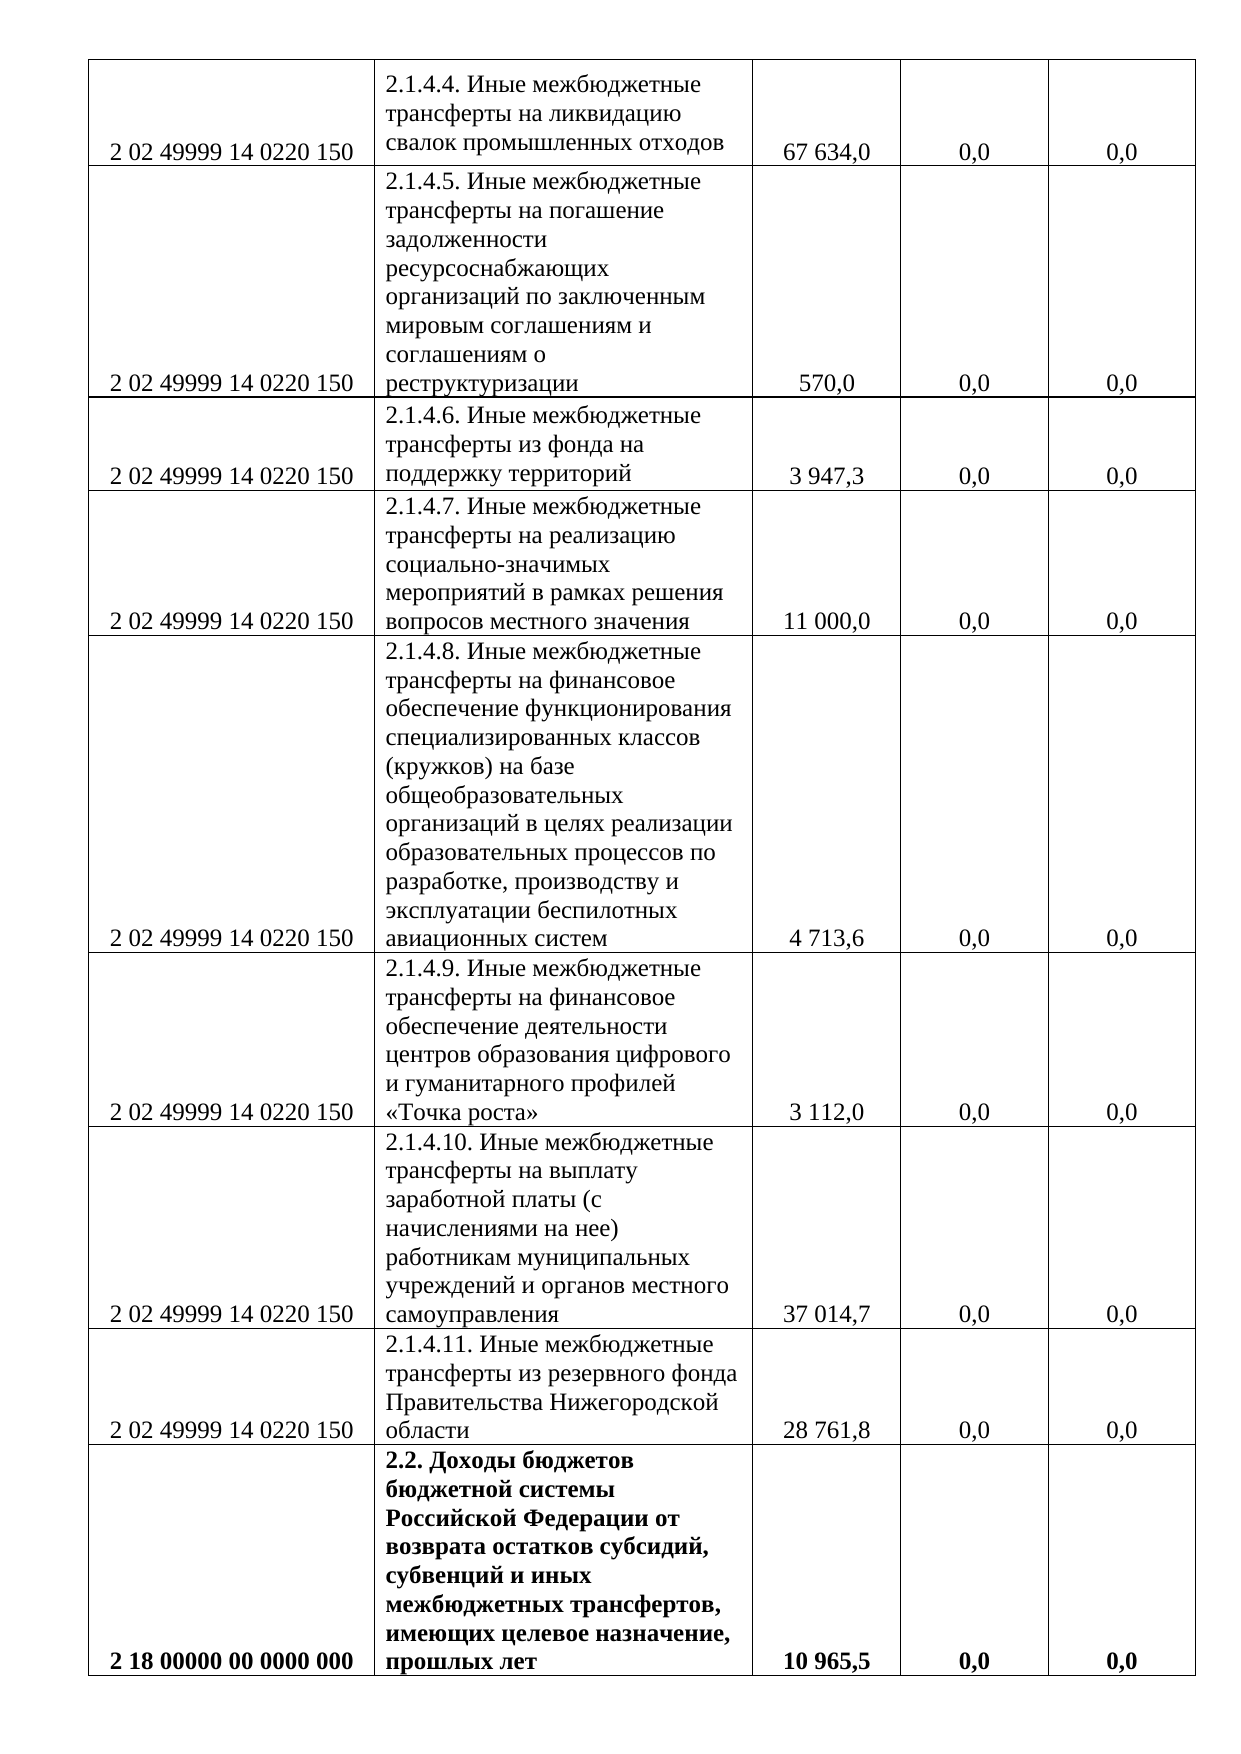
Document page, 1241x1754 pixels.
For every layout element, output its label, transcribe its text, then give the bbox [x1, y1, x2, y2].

table_cell 0,0 [1049, 1445, 1195, 1675]
table_cell 0,0 [1049, 636, 1195, 952]
table_cell 0,0 [901, 166, 1048, 396]
table_cell 2 02 49999 14 0220 150 [89, 1127, 374, 1328]
table_cell 0,0 [901, 1445, 1048, 1675]
table_cell 0,0 [901, 953, 1048, 1126]
table_cell 0,0 [1049, 953, 1195, 1126]
table_cell 4 713,6 [753, 636, 900, 952]
table_cell 0,0 [901, 1127, 1048, 1328]
table_cell 0,0 [901, 1329, 1048, 1444]
table_cell 0,0 [1049, 166, 1195, 396]
table_cell 2.1.4.6. Иные межбюджетные трансферты из фонда на поддержку территорий [375, 398, 752, 490]
table_cell 2.2. Доходы бюджетов бюджетной системы Российской Федерации от возврата остатков субсидий, субвенций и иных межбюджетных трансфертов, имеющих целевое назначение, прошлых лет [375, 1445, 752, 1675]
table_cell 2 02 49999 14 0220 150 [89, 166, 374, 396]
table_cell 3 112,0 [753, 953, 900, 1126]
table_cell 2.1.4.8. Иные межбюджетные трансферты на финансовое обеспечение функционирования специализированных классов (кружков) на базе общеобразовательных организаций в целях реализации образовательных процессов по разработке, производству и эксплуатации беспилотных авиационных систем [375, 636, 752, 952]
table_cell 37 014,7 [753, 1127, 900, 1328]
table_cell 2.1.4.9. Иные межбюджетные трансферты на финансовое обеспечение деятельности центров образования цифрового и гуманитарного профилей «Точка роста» [375, 953, 752, 1126]
table_cell 2.1.4.4. Иные межбюджетные трансферты на ликвидацию свалок промышленных отходов [375, 60, 752, 165]
table_cell 2.1.4.7. Иные межбюджетные трансферты на реализацию социально-значимых мероприятий в рамках решения вопросов местного значения [375, 491, 752, 635]
table_cell 0,0 [1049, 491, 1195, 635]
table_cell 28 761,8 [753, 1329, 900, 1444]
table_cell 2.1.4.5. Иные межбюджетные трансферты на погашение задолженности ресурсоснабжающих организаций по заключенным мировым соглашениям и соглашениям о реструктуризации [375, 166, 752, 396]
table_cell 2 02 49999 14 0220 150 [89, 636, 374, 952]
table_cell 10 965,5 [753, 1445, 900, 1675]
table_cell 3 947,3 [753, 398, 900, 490]
table_cell 570,0 [753, 166, 900, 396]
table_cell 2 02 49999 14 0220 150 [89, 953, 374, 1126]
table_cell 0,0 [1049, 1127, 1195, 1328]
table_cell 0,0 [1049, 60, 1195, 165]
table_cell 0,0 [901, 636, 1048, 952]
table_cell 2 02 49999 14 0220 150 [89, 491, 374, 635]
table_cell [89, 60, 374, 165]
table_cell 2.1.4.11. Иные межбюджетные трансферты из резервного фонда Правительства Нижегородской области [375, 1329, 752, 1444]
table_cell 2 18 00000 00 0000 000 [89, 1445, 374, 1675]
table_cell 11 000,0 [753, 491, 900, 635]
table_cell 2 02 49999 14 0220 150 [89, 1329, 374, 1444]
table_cell 67 634,0 [753, 60, 900, 165]
table_cell 2 02 49999 14 0220 150 [89, 398, 374, 490]
table_cell 0,0 [901, 398, 1048, 490]
table_cell 0,0 [901, 60, 1048, 165]
table_cell 0,0 [1049, 398, 1195, 490]
table_cell 0,0 [1049, 1329, 1195, 1444]
table_cell 0,0 [901, 491, 1048, 635]
table_cell 2.1.4.10. Иные межбюджетные трансферты на выплату заработной платы (с начислениями на нее) работникам муниципальных учреждений и органов местного самоуправления [375, 1127, 752, 1328]
